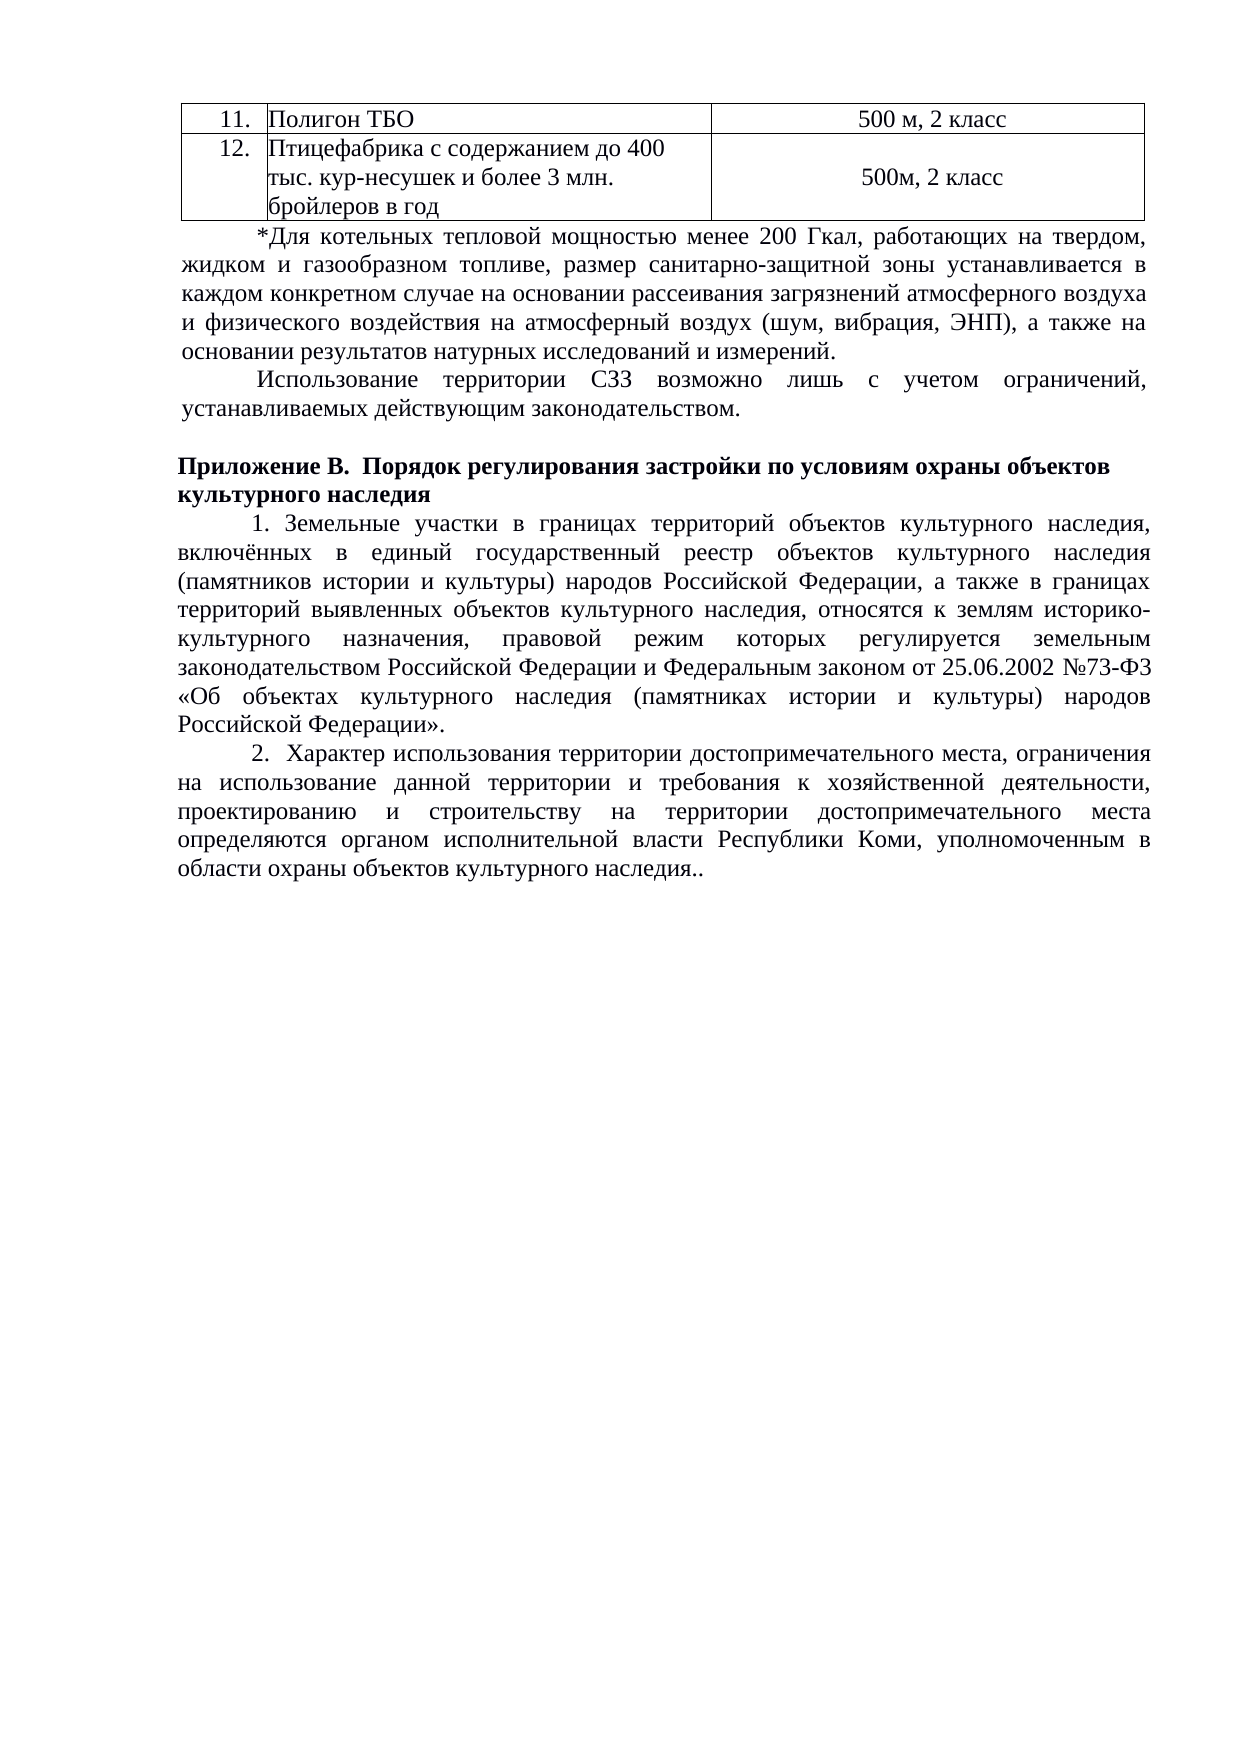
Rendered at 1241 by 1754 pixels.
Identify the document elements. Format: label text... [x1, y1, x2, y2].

text 1. Земельные участки в границах территорий объектов культурного наследия, включённых в единый государственный реестр объектов культурного наследия (памятников истории и культуры) народов Российской Федерации, а также в границах территорий выявленных объектов культурного наследия, относятся к землям историко-культурного назначения, правовой режим которых регулируется земельным законодательством Российской Федерации и Федеральным законом от 25.06.2002 №73-Ф3 «Об объектах культурного наследия (памятниках истории и культуры) народов Российской Федерации». [177, 508, 1152, 738]
text Приложение В. Порядок регулирования застройки по условиям охраны объектов культурного наследия [177, 451, 1152, 508]
text Использование территории СЗЗ возможно лишь с учетом ограничений, устанавливаемых действующим законодательством. [181, 364, 1147, 422]
text *Для котельных тепловой мощностью менее 200 Гкал, работающих на твердом, жидком и газообразном топливе, размер санитарно-защитной зоны устанавливается в каждом конкретном случае на основании рассеивания загрязнений атмосферного воздуха и физического воздействия на атмосферный воздух (шум, вибрация, ЭНП), а также на основании результатов натурных исследований и измерений. [181, 221, 1147, 364]
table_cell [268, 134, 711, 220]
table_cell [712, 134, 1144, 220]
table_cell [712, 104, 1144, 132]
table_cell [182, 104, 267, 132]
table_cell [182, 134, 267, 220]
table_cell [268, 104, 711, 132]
text 2. Характер использования территории достопримечательного места, ограничения на использование данной территории и требования к хозяйственной деятельности, проектированию и строительству на территории достопримечательного места определяются органом исполнительной власти Республики Коми, уполномоченным в области охраны объектов культурного наследия.. [177, 738, 1152, 882]
